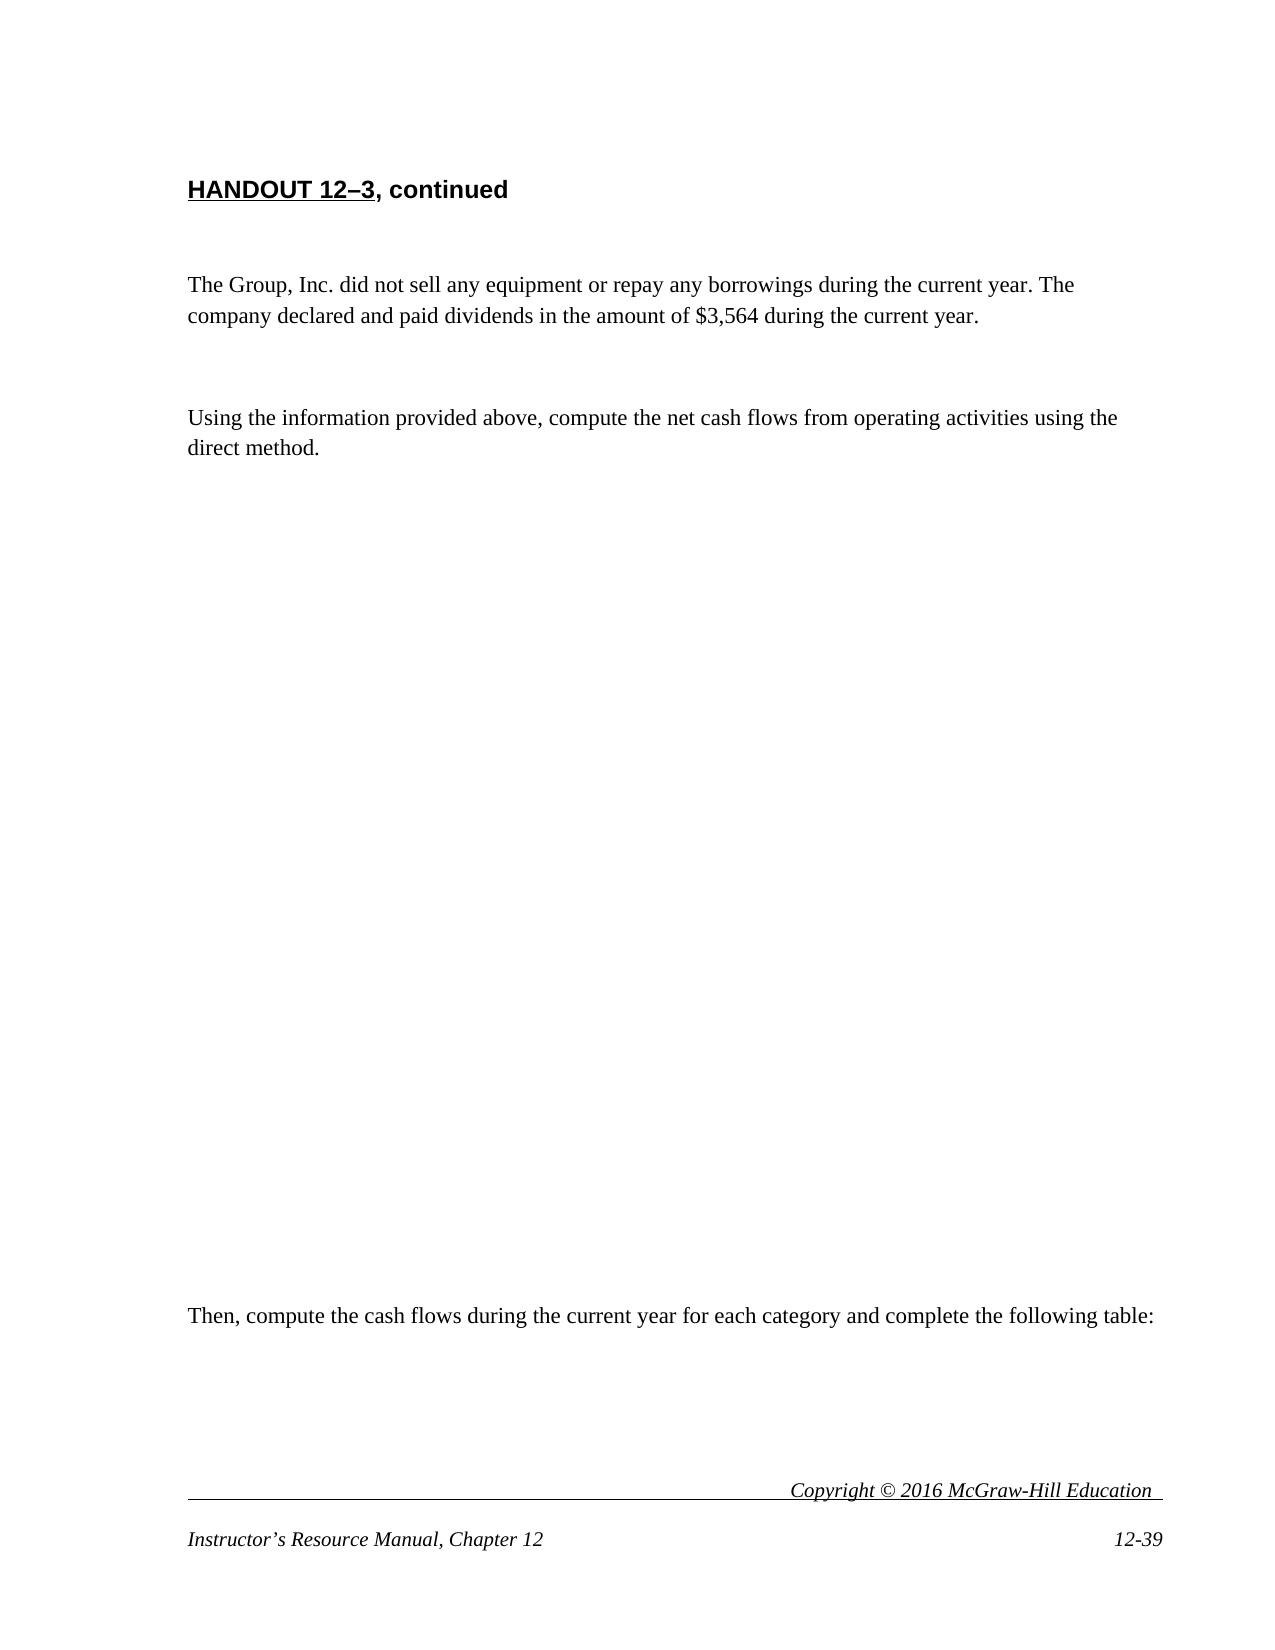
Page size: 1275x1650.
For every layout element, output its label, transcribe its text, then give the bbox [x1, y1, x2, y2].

text The Group, Inc. did not sell any equipment or repay any borrowings during the current year. The company declared and paid dividends in the amount of $3,564 during the current year. [187, 272, 1162, 328]
subtitle HANDOUT 12–3, continued [187, 175, 1162, 204]
text Then, compute the cash flows during the current year for each category and complete the following table: [187, 1302, 1162, 1328]
text Using the information provided above, compute the net cash flows from operating activities using the direct method. [187, 404, 1162, 460]
